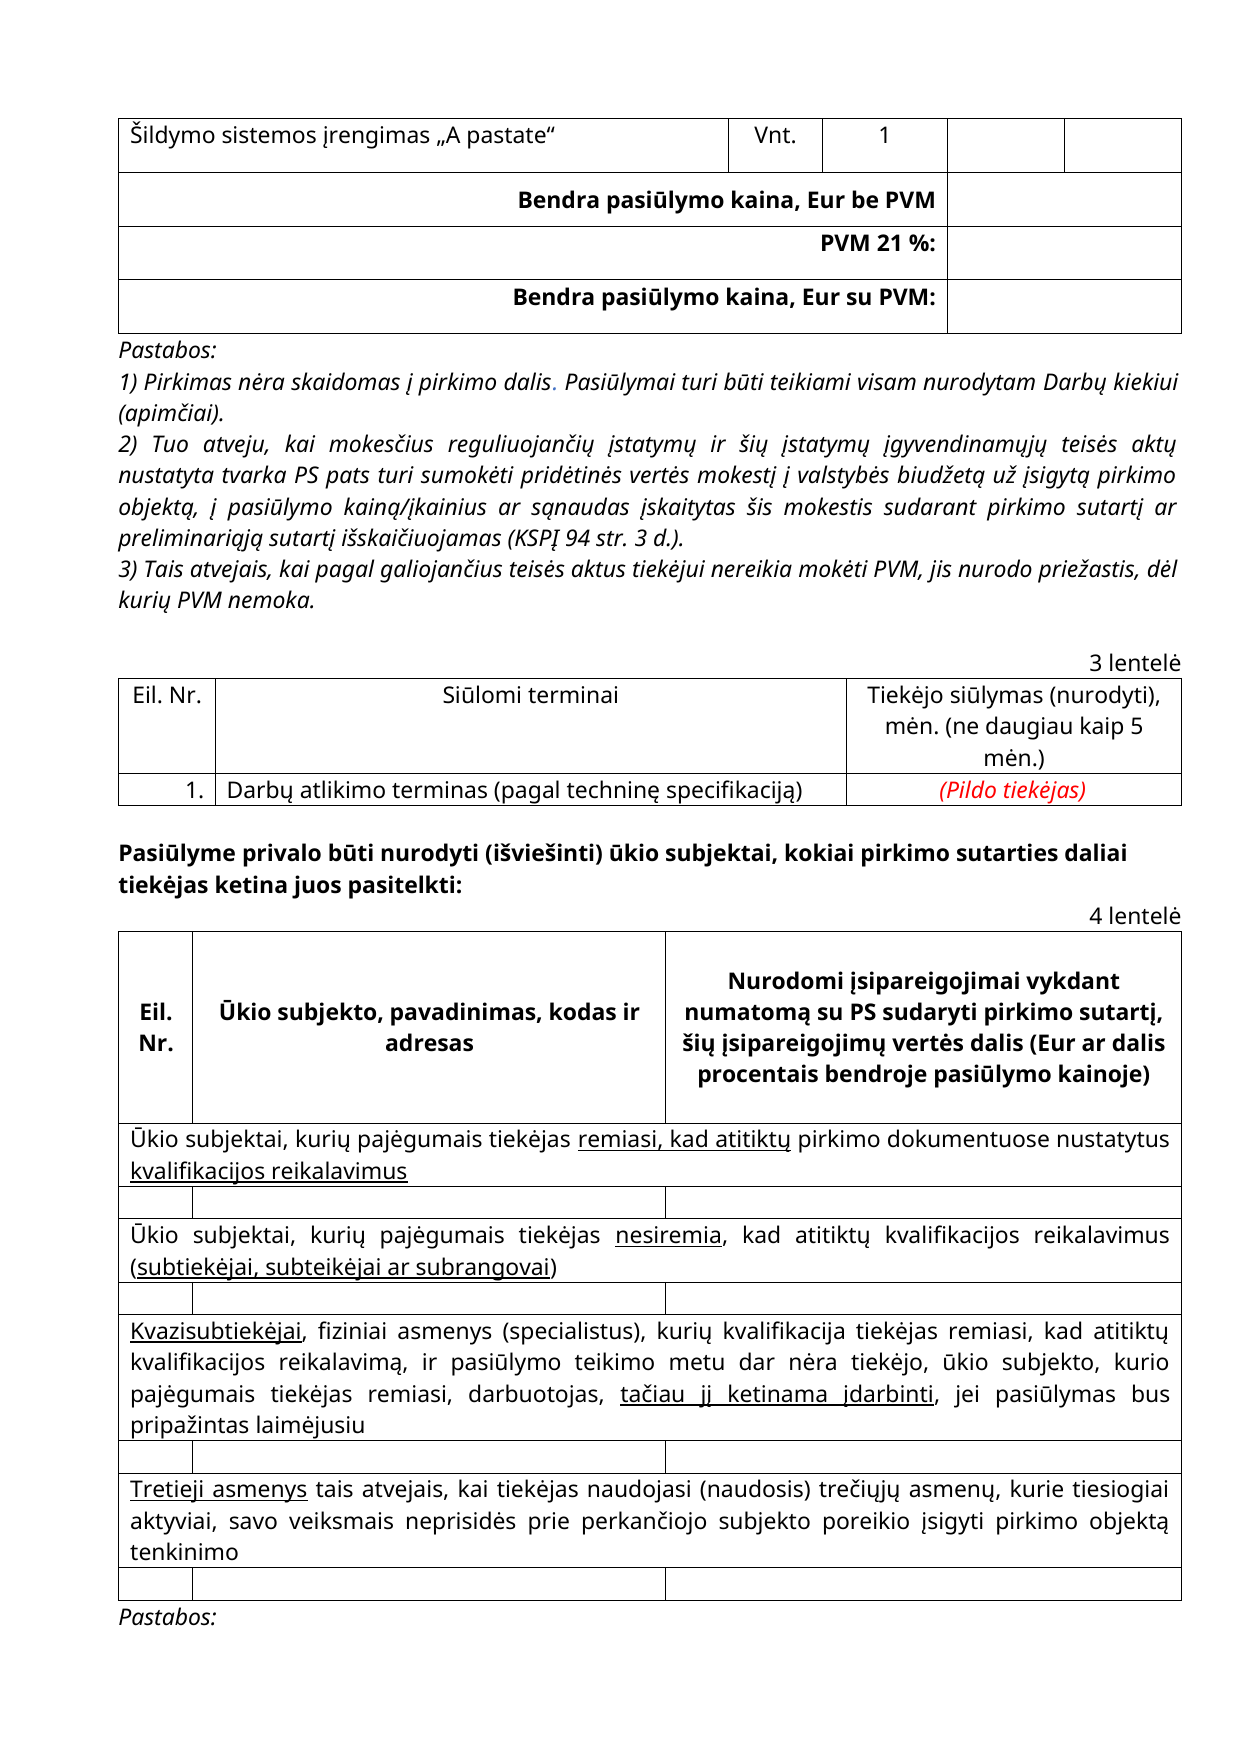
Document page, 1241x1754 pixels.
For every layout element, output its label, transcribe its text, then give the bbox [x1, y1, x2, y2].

table_header Tiekėjo siūlymas (nurodyti), mėn. (ne daugiau kaip 5 mėn.) [847, 679, 1181, 773]
table_header Ūkio subjekto, pavadinimas, kodas ir adresas [193, 932, 665, 1122]
table_cell [666, 1283, 1181, 1314]
table_cell Šildymo sistemos įrengimas „A pastate“ [119, 119, 728, 172]
table_cell (Pildo tiekėjas) [847, 774, 1181, 805]
text 1) Pirkimas nėra skaidomas į pirkimo dalis. Pasiūlymai turi būti teikiami visam nurodytam Darbų kiekiui (apimčiai). [118, 365, 1181, 428]
table_header Siūlomi terminai [216, 679, 846, 773]
table_cell [948, 280, 1181, 333]
table_cell [193, 1441, 665, 1472]
table_cell [193, 1283, 665, 1314]
table_cell Darbų atlikimo terminas (pagal techninę specifikaciją) [216, 774, 846, 805]
text 2) Tuo atveju, kai mokesčius reguliuojančių įstatymų ir šių įstatymų įgyvendinamųjų teisės aktų nustatyta tvarka PS pats turi sumokėti pridėtinės vertės mokestį į valstybės biudžetą už įsigytą pirkimo objektą, į pasiūlymo kainą/įkainius ar sąnaudas įskaitytas šis mokestis sudarant pirkimo sutartį ar preliminariąją sutartį išskaičiuojamas (KSPĮ 94 str. 3 d.). [118, 428, 1181, 553]
table_cell Kvazisubtiekėjai, fiziniai asmenys (specialistus), kurių kvalifikacija tiekėjas remiasi, kad atitiktų kvalifikacijos reikalavimą, ir pasiūlymo teikimo metu dar nėra tiekėjo, ūkio subjekto, kurio pajėgumais tiekėjas remiasi, darbuotojas, tačiau jį ketinama įdarbinti, jei pasiūlymas bus pripažintas laimėjusiu [119, 1315, 1181, 1440]
table_cell Tretieji asmenys tais atvejais, kai tiekėjas naudojasi (naudosis) trečiųjų asmenų, kurie tiesiogiai aktyviai, savo veiksmais neprisidės prie perkančiojo subjekto poreikio įsigyti pirkimo objektą tenkinimo [119, 1474, 1181, 1567]
table_cell Vnt. [729, 119, 822, 172]
table_header Nurodomi įsipareigojimai vykdant numatomą su PS sudaryti pirkimo sutartį, šių įsipareigojimų vertės dalis (Eur ar dalis procentais bendroje pasiūlymo kainoje) [666, 932, 1181, 1122]
table_cell Ūkio subjektai, kurių pajėgumais tiekėjas remiasi, kad atitiktų pirkimo dokumentuose nustatytus kvalifikacijos reikalavimus [119, 1124, 1181, 1186]
text Pastabos: [118, 1601, 1181, 1632]
table_cell [193, 1568, 665, 1599]
text Pasiūlyme privalo būti nurodyti (išviešinti) ūkio subjektai, kokiai pirkimo sutarties daliai tiekėjas ketina juos pasitelkti: [118, 837, 1181, 900]
table_cell [666, 1187, 1181, 1218]
table_cell [948, 227, 1181, 279]
table_cell [119, 1283, 192, 1314]
table_cell [193, 1187, 665, 1218]
table_cell [1065, 119, 1181, 172]
table_cell [119, 1441, 192, 1472]
table_cell [666, 1441, 1181, 1472]
text 3) Tais atvejais, kai pagal galiojančius teisės aktus tiekėjui nereikia mokėti PVM, jis nurodo priežastis, dėl kurių PVM nemoka. [118, 553, 1181, 615]
table_cell Bendra pasiūlymo kaina, Eur be PVM [119, 173, 947, 226]
table_cell Ūkio subjektai, kurių pajėgumais tiekėjas nesiremia, kad atitiktų kvalifikacijos reikalavimus (subtiekėjai, subteikėjai ar subrangovai) [119, 1219, 1181, 1282]
text 4 lentelė [118, 900, 1181, 931]
table_cell [119, 1187, 192, 1218]
table_header Eil. Nr. [119, 679, 215, 773]
table_header Eil. Nr. [119, 932, 192, 1122]
table_cell PVM 21 %: [119, 227, 947, 279]
table_cell [119, 1568, 192, 1599]
table_cell 1 [823, 119, 947, 172]
table_cell [666, 1568, 1181, 1599]
text 3 lentelė [118, 647, 1181, 678]
table_cell [948, 173, 1181, 226]
table_cell [948, 119, 1064, 172]
text Pastabos: [118, 334, 1181, 365]
table_cell Bendra pasiūlymo kaina, Eur su PVM: [119, 280, 947, 333]
table_cell 1. [119, 774, 215, 805]
